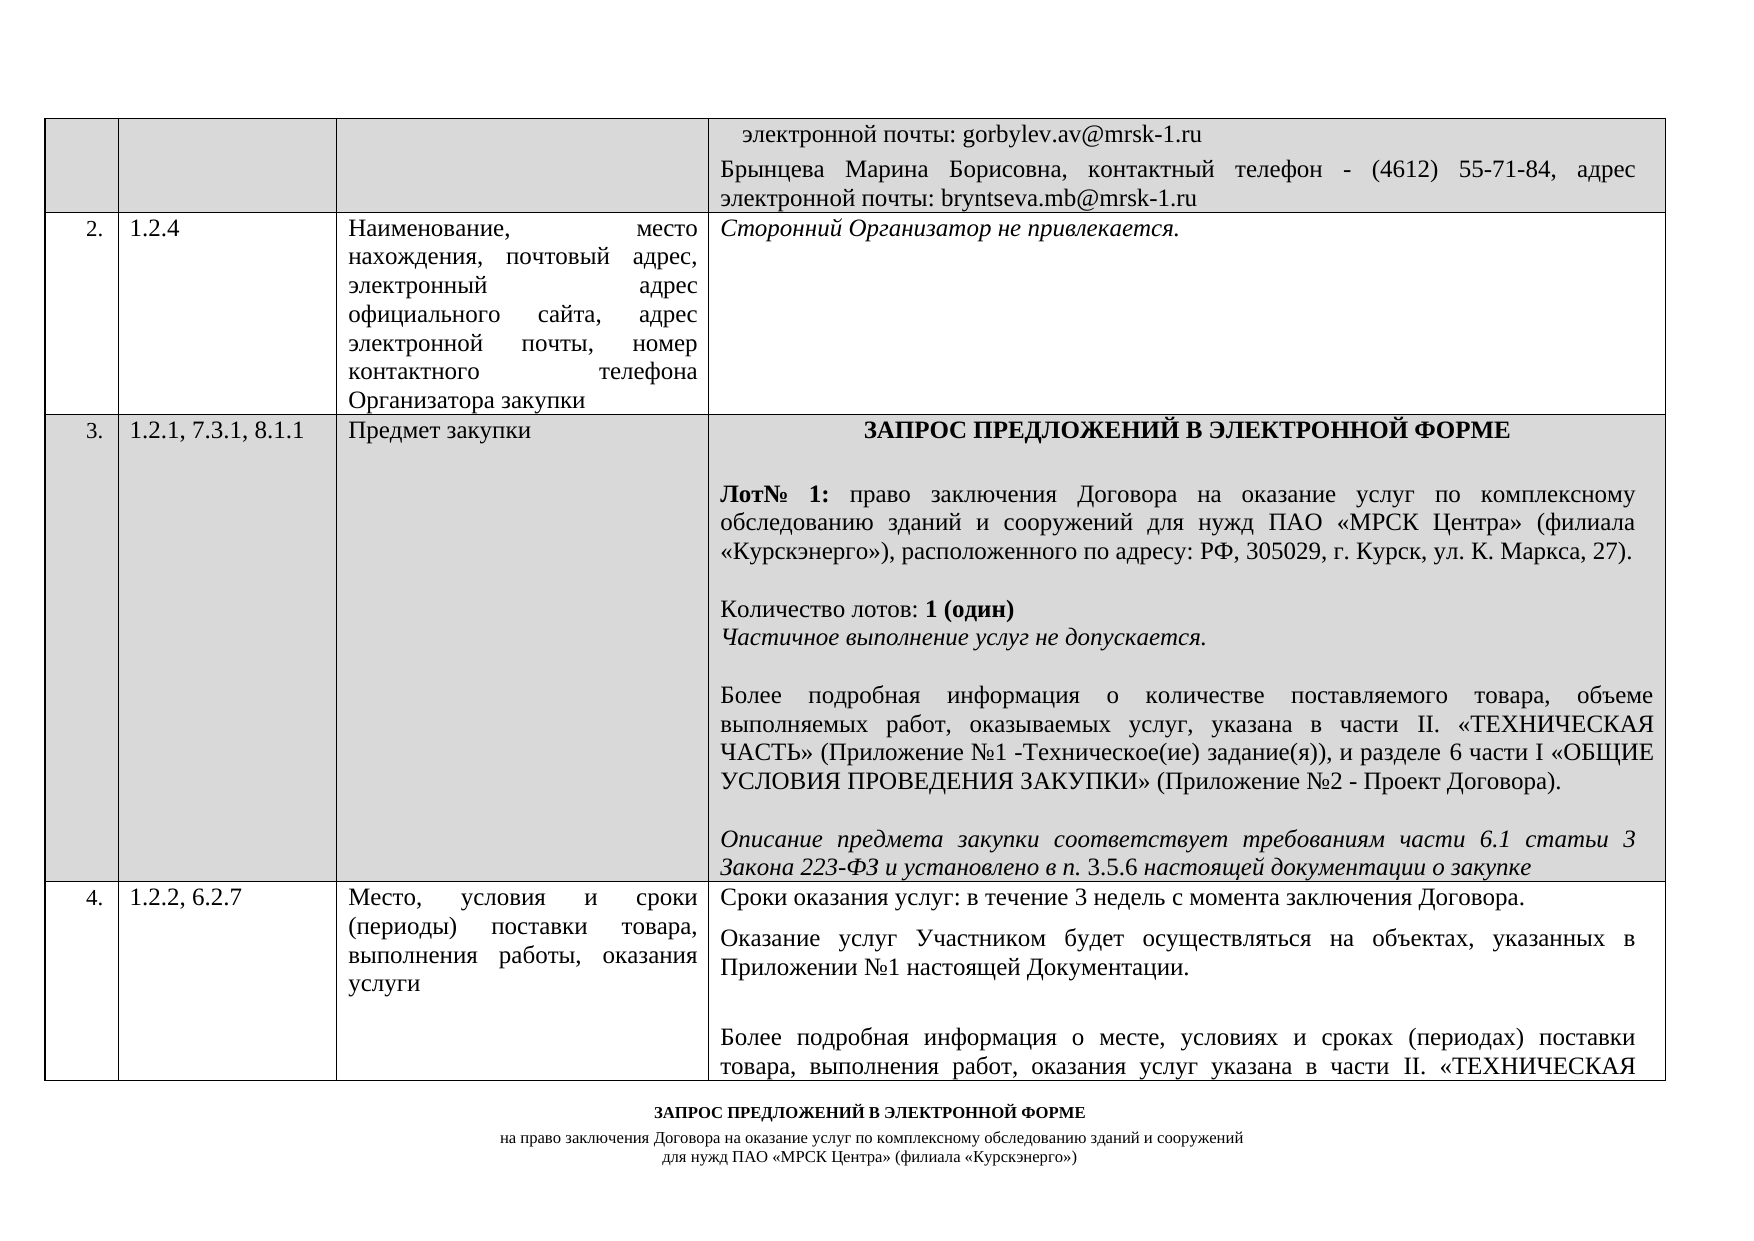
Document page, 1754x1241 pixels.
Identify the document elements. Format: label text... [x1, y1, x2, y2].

table_cell 1.2.4 [119, 213, 336, 414]
table_cell Предмет закупки [337, 415, 708, 881]
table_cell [337, 882, 708, 1080]
table_cell [46, 213, 118, 414]
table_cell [709, 882, 1665, 1080]
table_cell Наименование, место нахождения, почтовый адрес, электронный адрес официального сайта, адрес электронной почты, номер контактного телефона Организатора закупки [337, 213, 708, 414]
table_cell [709, 119, 1665, 212]
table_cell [337, 119, 708, 212]
table_cell Сторонний Организатор не привлекается. [709, 213, 1665, 414]
table_cell [46, 882, 118, 1080]
table_cell ЗАПРОС ПРЕДЛОЖЕНИЙ В ЭЛЕКТРОННОЙ ФОРМЕ Лот№ 1: право заключения Договора на оказание услуг по комплексному обследованию зданий и сооружений для нужд ПАО «МРСК Центра» (филиала «Курскэнерго»), расположенного по адресу: РФ, 305029, г. Курск, ул. К. Маркса, 27). Количество лотов: 1 (один) Частичное выполнение услуг не допускается. Более подробная информация о количестве поставляемого товара, объеме выполняемых работ, оказываемых услуг, указана в части II. «ТЕХНИЧЕСКАЯ ЧАСТЬ» (Приложение №1 -Техническое(ие) задание(я)), и разделе 6 части I «ОБЩИЕ УСЛОВИЯ ПРОВЕДЕНИЯ ЗАКУПКИ» (Приложение №2 - Проект Договора). Описание предмета закупки соответствует требованиям части 6.1 статьи 3 Закона 223-ФЗ и установлено в п. 3.5.6 настоящей документации о закупке [709, 415, 1665, 881]
table_cell 1.2.1, 7.3.1, 8.1.1 [119, 415, 336, 881]
table_cell [46, 119, 118, 212]
table_cell [46, 415, 118, 881]
table_cell 1.2.1 [119, 119, 336, 212]
table_cell 1.2.2, 6.2.7 [119, 882, 336, 1080]
